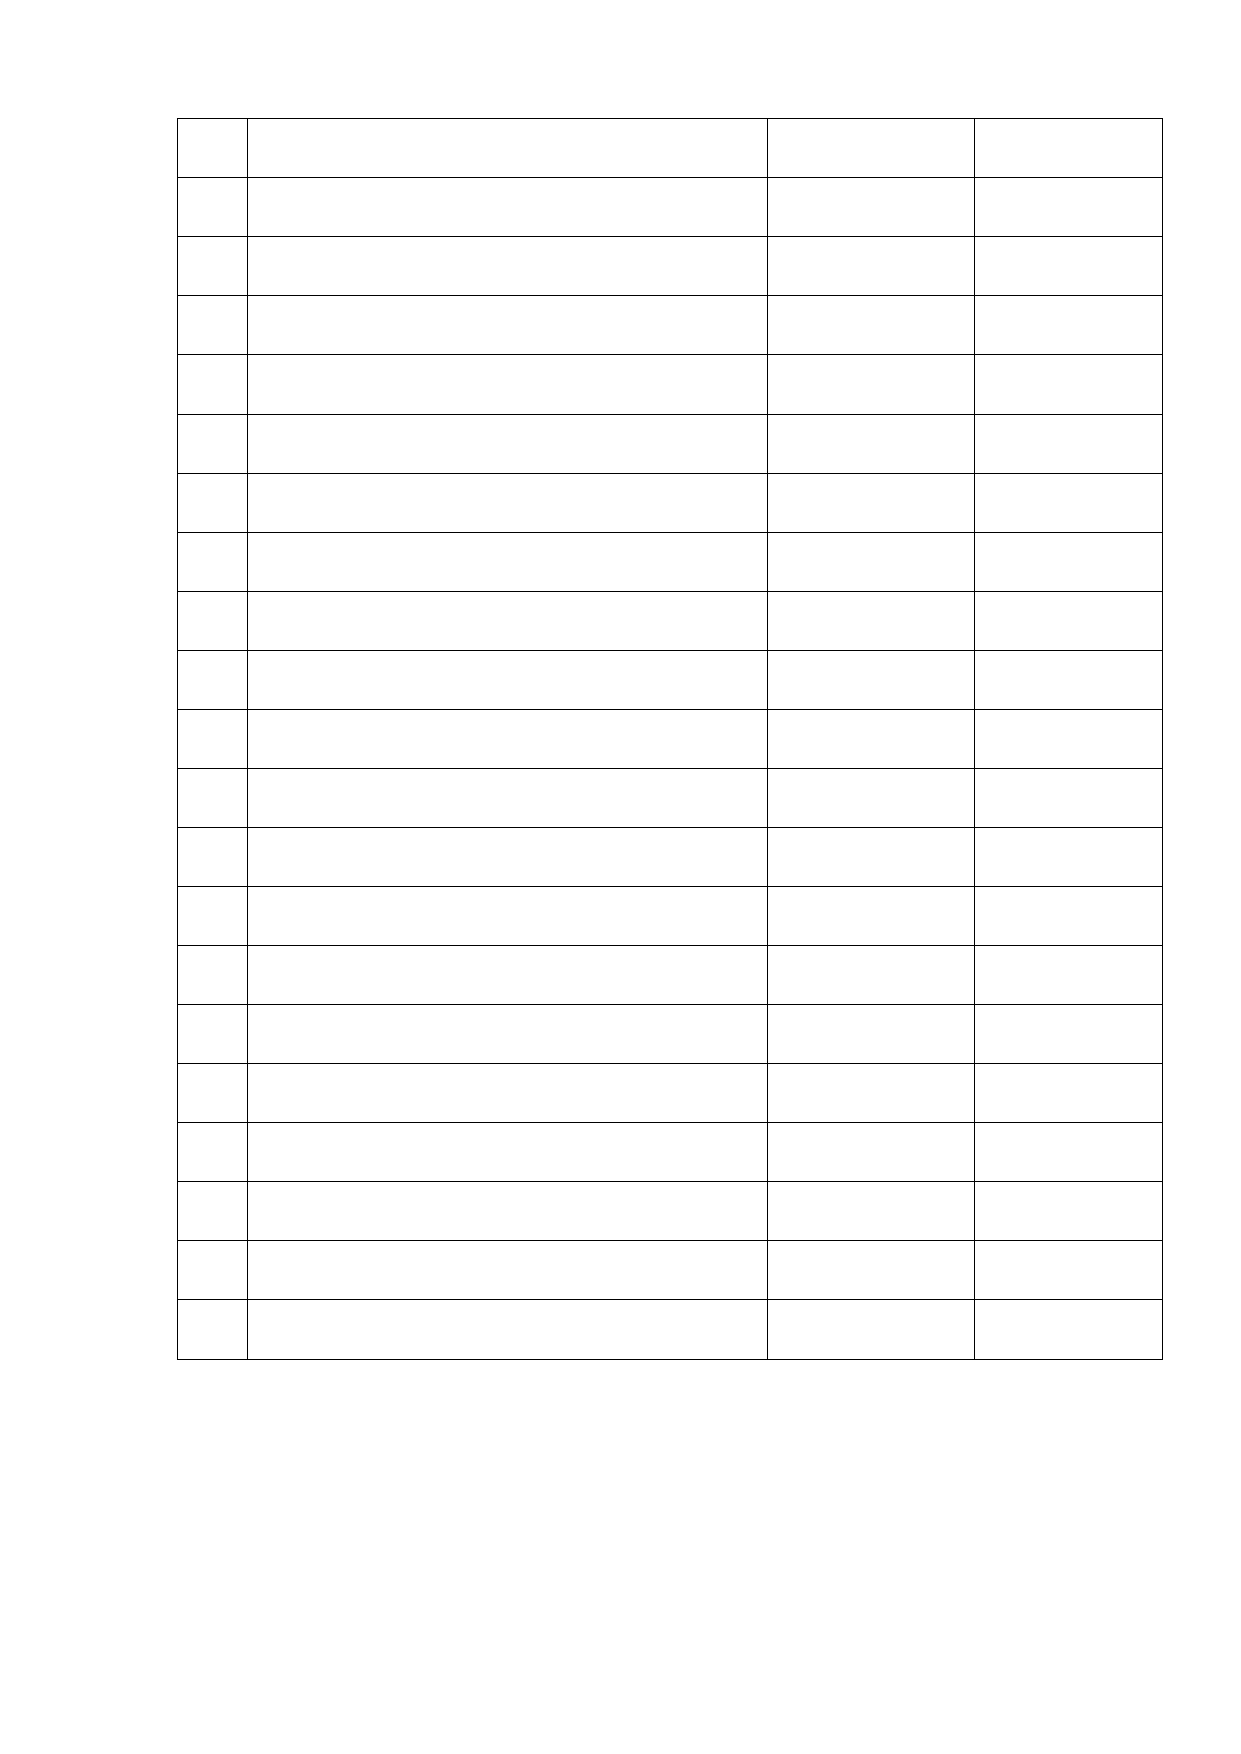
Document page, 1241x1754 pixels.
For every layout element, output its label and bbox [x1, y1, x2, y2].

table_cell [768, 1241, 974, 1299]
table_cell [768, 237, 974, 295]
table_cell [975, 178, 1162, 236]
table_cell [768, 474, 974, 532]
table_cell [768, 592, 974, 650]
table_cell [975, 237, 1162, 295]
table_cell [178, 296, 247, 354]
table_cell [178, 474, 247, 532]
table_cell [975, 355, 1162, 413]
table_cell [178, 769, 247, 827]
table_cell [768, 1182, 974, 1240]
table_cell [248, 415, 767, 472]
table_cell [975, 474, 1162, 532]
table_cell [178, 1064, 247, 1122]
table_cell [975, 296, 1162, 354]
table_cell [975, 1241, 1162, 1299]
table_cell [248, 178, 767, 236]
table_cell [178, 946, 247, 1004]
table_cell [178, 1182, 247, 1240]
table_cell [975, 710, 1162, 768]
table_cell [248, 592, 767, 650]
table_cell [248, 1182, 767, 1240]
table_cell [248, 119, 767, 177]
table_cell [248, 769, 767, 827]
table_cell [248, 355, 767, 413]
table_cell [178, 592, 247, 650]
table_cell [248, 1005, 767, 1063]
table_cell [975, 119, 1162, 177]
table_cell [248, 474, 767, 532]
table_cell [178, 887, 247, 945]
table_cell [178, 119, 247, 177]
table_cell [248, 828, 767, 886]
table_cell [975, 1300, 1162, 1358]
table_cell [178, 710, 247, 768]
table_cell [975, 769, 1162, 827]
table_cell [975, 1123, 1162, 1181]
table_cell [768, 1064, 974, 1122]
table_cell [975, 946, 1162, 1004]
table_cell [768, 887, 974, 945]
table_cell [975, 887, 1162, 945]
table_cell [975, 415, 1162, 472]
table_cell [178, 237, 247, 295]
table_cell [975, 1005, 1162, 1063]
table_cell [178, 1005, 247, 1063]
table_cell [975, 592, 1162, 650]
table_cell [248, 1300, 767, 1358]
table_cell [768, 119, 974, 177]
table_cell [975, 651, 1162, 709]
table_cell [768, 1005, 974, 1063]
table_cell [768, 355, 974, 413]
table_cell [178, 1300, 247, 1358]
table_cell [248, 887, 767, 945]
table_cell [768, 946, 974, 1004]
table_cell [768, 828, 974, 886]
table_cell [768, 1123, 974, 1181]
table_cell [178, 178, 247, 236]
table_cell [975, 828, 1162, 886]
table_cell [178, 651, 247, 709]
table_cell [248, 1241, 767, 1299]
table_cell [248, 237, 767, 295]
table_cell [768, 1300, 974, 1358]
table_cell [975, 1064, 1162, 1122]
table_cell [248, 651, 767, 709]
table_cell [248, 533, 767, 591]
table_cell [768, 415, 974, 472]
table_cell [768, 178, 974, 236]
table_cell [178, 1123, 247, 1181]
table_cell [248, 946, 767, 1004]
table_cell [248, 296, 767, 354]
table_cell [178, 1241, 247, 1299]
table_cell [768, 651, 974, 709]
table_cell [178, 828, 247, 886]
table_cell [248, 1064, 767, 1122]
table_cell [248, 710, 767, 768]
table_cell [768, 533, 974, 591]
table_cell [975, 533, 1162, 591]
table_cell [975, 1182, 1162, 1240]
table_cell [178, 355, 247, 413]
table_cell [768, 710, 974, 768]
table_cell [768, 769, 974, 827]
table_cell [768, 296, 974, 354]
table_cell [178, 415, 247, 472]
table_cell [248, 1123, 767, 1181]
table_cell [178, 533, 247, 591]
